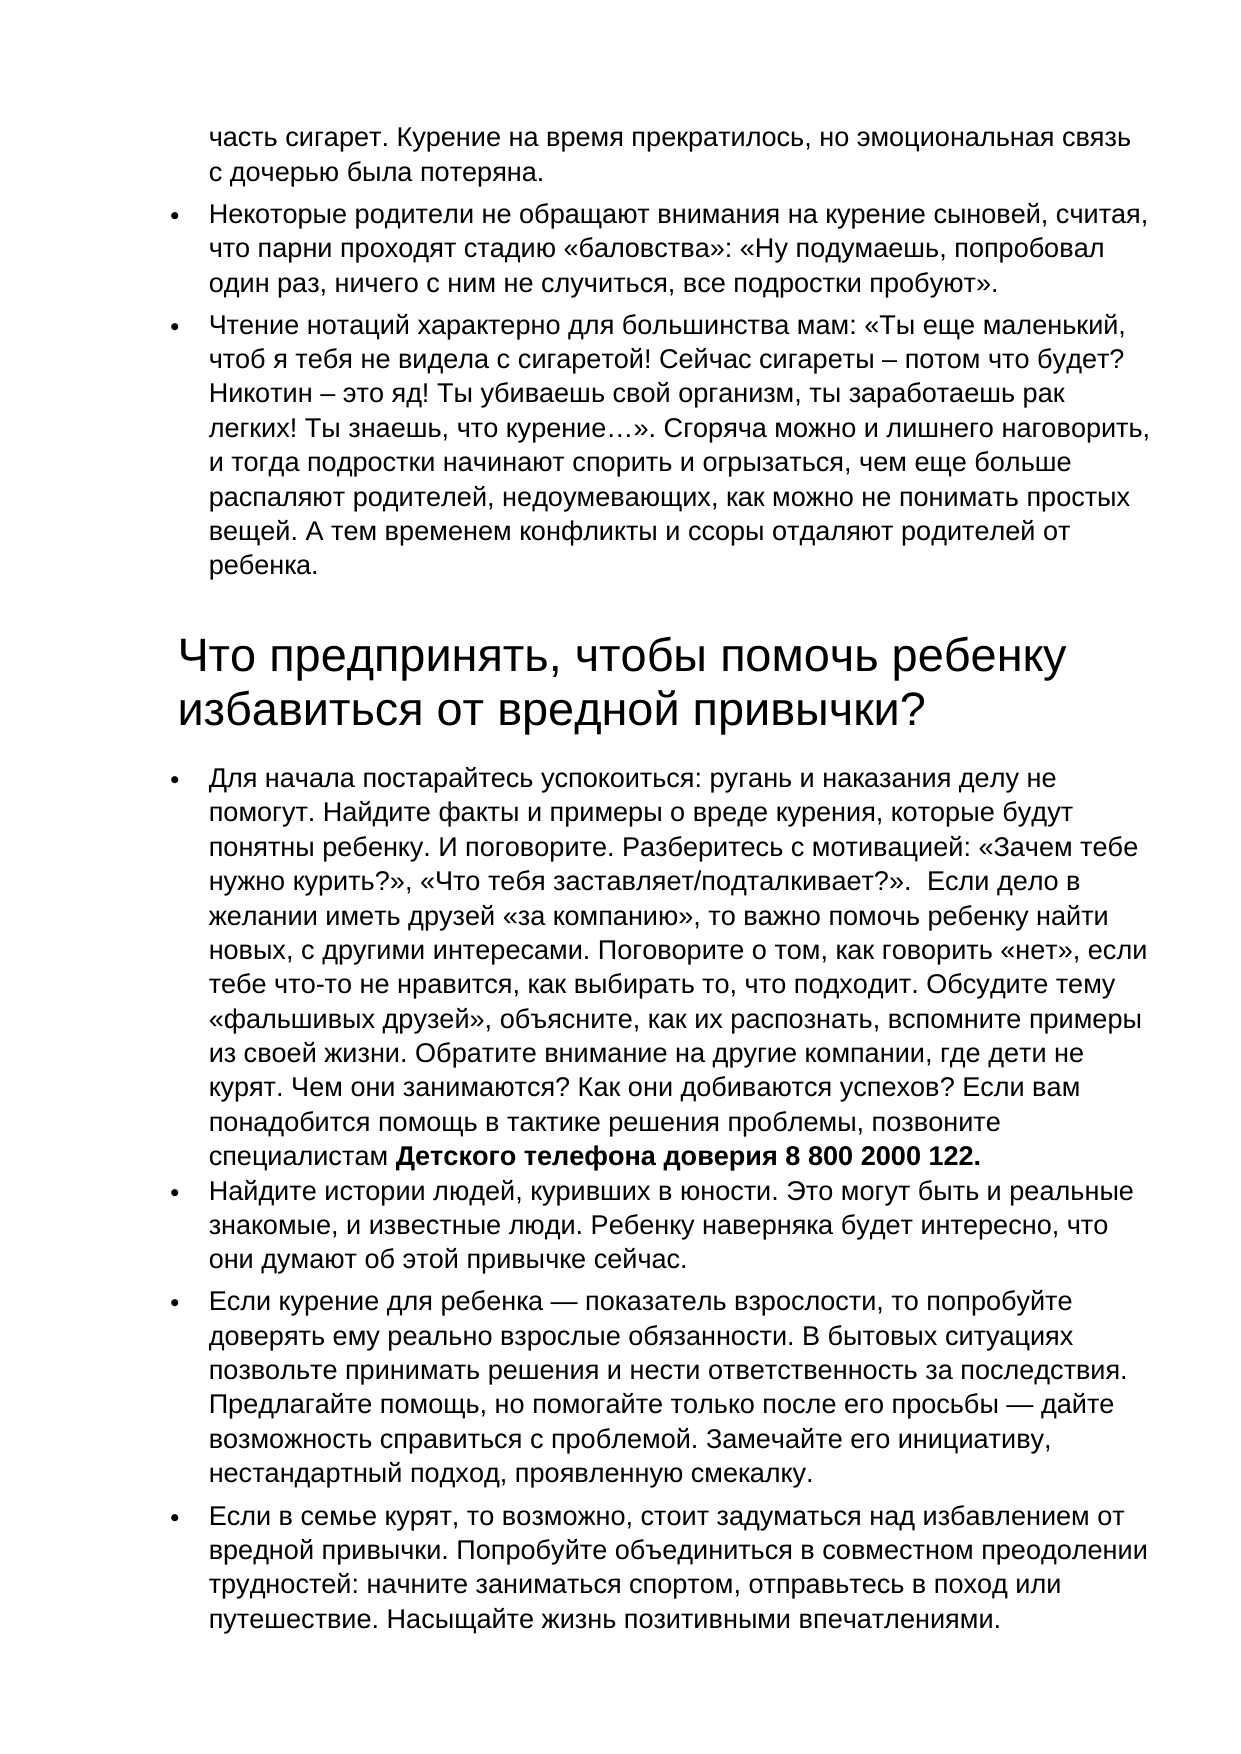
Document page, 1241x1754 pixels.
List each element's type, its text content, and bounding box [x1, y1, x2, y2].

text Что предпринять, чтобы помочь ребенку избавиться от вредной привычки? [177, 627, 1152, 735]
list Чтение нотаций характерно для большинства мам: «Ты еще маленький, чтоб я тебя не видела с сигаретой! Сейчас сигареты – потом что будет? Никотин – это яд! Ты убиваешь свой организм, ты заработаешь рак легких! Ты знаешь, что курение…». Сгоряча можно и лишнего наговорить, и тогда подростки начинают спорить и огрызаться, чем еще больше распаляют родителей, недоумевающих, как можно не понимать простых вещей. А тем временем конфликты и ссоры отдаляют родителей от ребенка. [171, 306, 1152, 581]
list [171, 118, 1152, 187]
list Если в семье курят, то возможно, стоит задуматься над избавлением от вредной привычки. Попробуйте объединиться в совместном преодолении трудностей: начните заниматься спортом, отправьтесь в поход или путешествие. Насыщайте жизнь позитивными впечатлениями. [171, 1496, 1152, 1634]
list Для начала постарайтесь успокоиться: ругань и наказания делу не помогут. Найдите факты и примеры о вреде курения, которые будут понятны ребенку. И поговорите. Разберитесь с мотивацией: «Зачем тебе нужно курить?», «Что тебя заставляет/подталкивает?». Если дело в желании иметь друзей «за компанию», то важно помочь ребенку найти новых, с другими интересами. Поговорите о том, как говорить «нет», если тебе что-то не нравится, как выбирать то, что подходит. Обсудите тему «фальшивых друзей», объясните, как их распознать, вспомните примеры из своей жизни. Обратите внимание на другие компании, где дети не курят. Чем они занимаются? Как они добиваются успехов? Если вам понадобится помощь в тактике решения проблемы, позвоните специалистам Детского телефона доверия 8 800 2000 122. [171, 759, 1152, 1171]
list Некоторые родители не обращают внимания на курение сыновей, считая, что парни проходят стадию «баловства»: «Ну подумаешь, попробовал один раз, ничего с ним не случиться, все подростки пробуют». [171, 195, 1152, 298]
list Если курение для ребенка — показатель взрослости, то попробуйте доверять ему реально взрослые обязанности. В бытовых ситуациях позвольте принимать решения и нести ответственность за последствия. Предлагайте помощь, но помогайте только после его просьбы — дайте возможность справиться с проблемой. Замечайте его инициативу, нестандартный подход, проявленную смекалку. [171, 1282, 1152, 1488]
list Найдите истории людей, куривших в юности. Это могут быть и реальные знакомые, и известные люди. Ребенку наверняка будет интересно, что они думают об этой привычке сейчас. [171, 1171, 1152, 1274]
